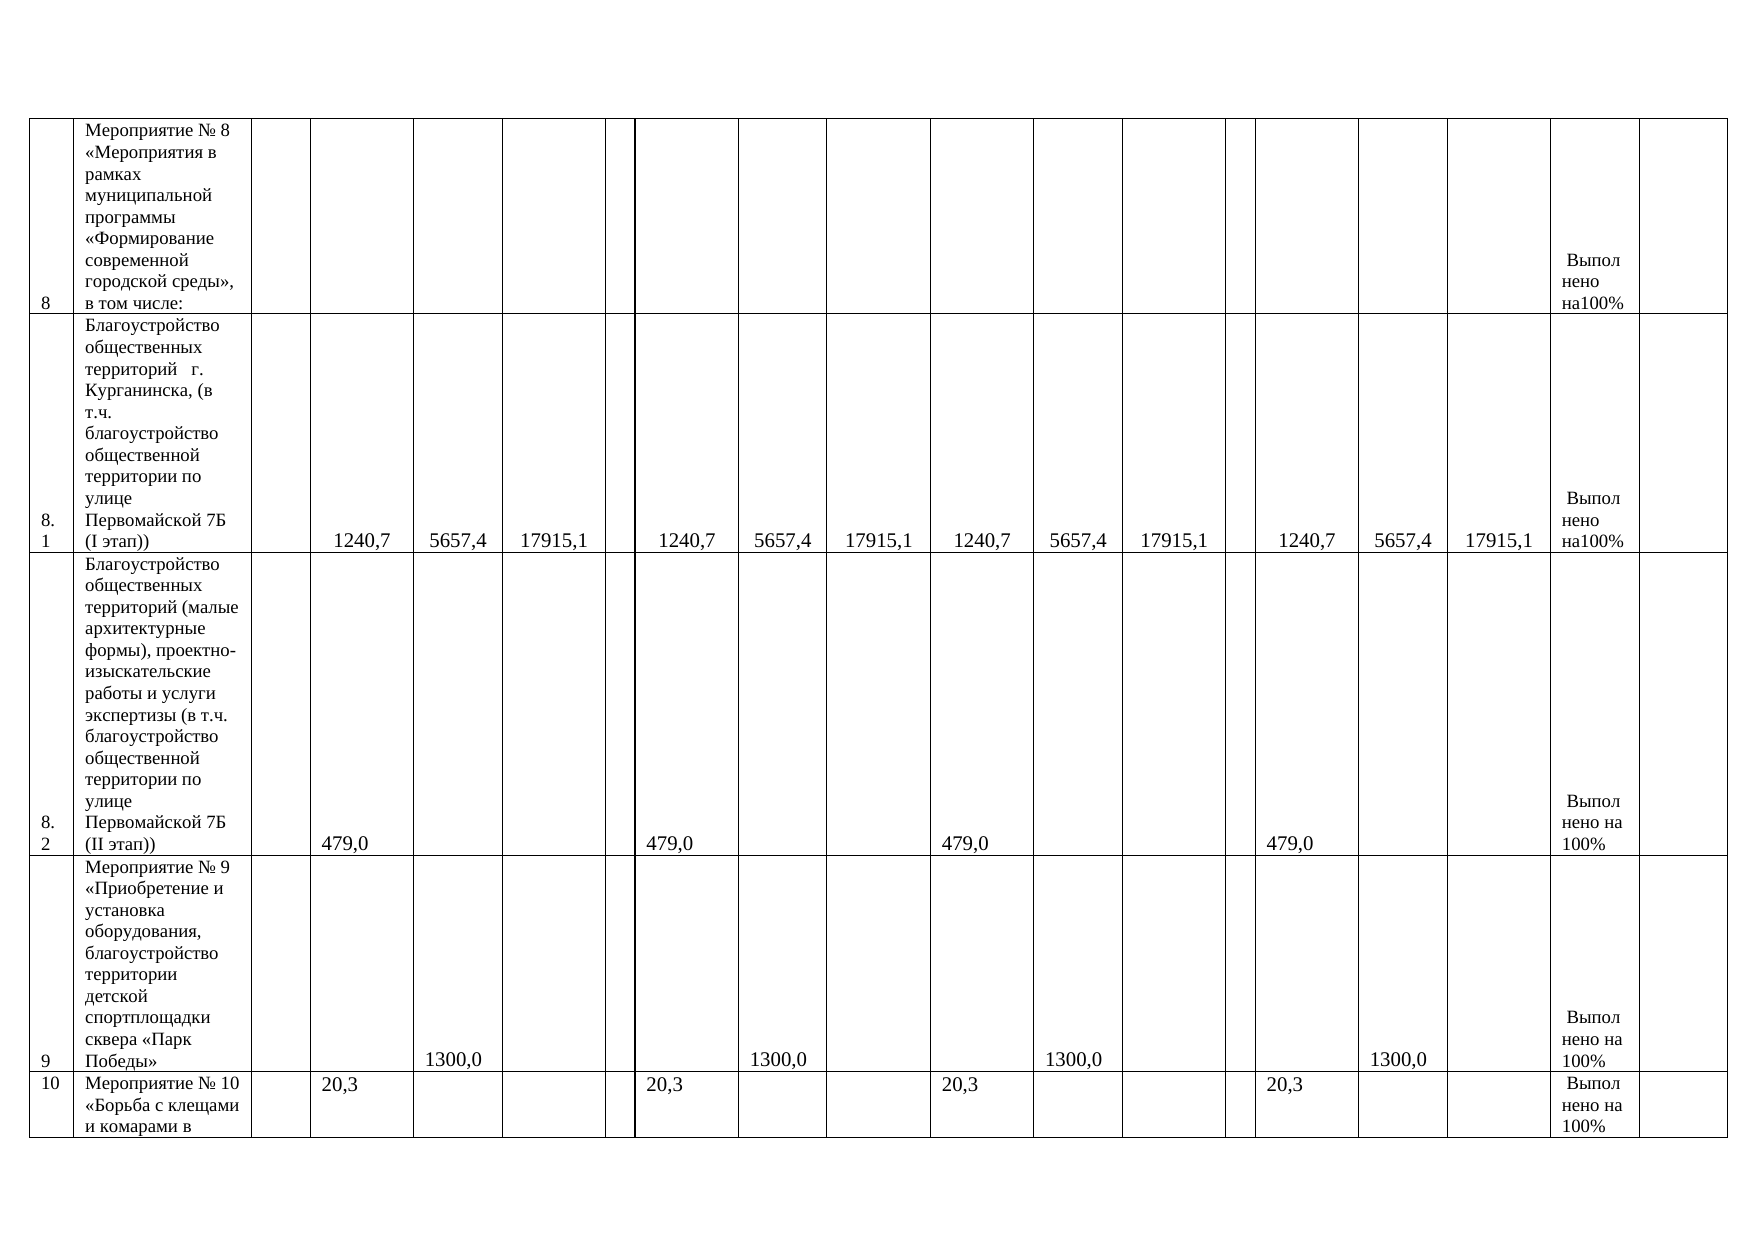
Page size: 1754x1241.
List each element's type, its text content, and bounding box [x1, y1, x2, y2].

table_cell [74, 1072, 251, 1137]
table_cell 479,0 [1256, 553, 1358, 854]
table_cell Выполнено на 100% [1551, 856, 1639, 1071]
table_cell 1240,7 [636, 314, 738, 552]
table_cell [1359, 1072, 1447, 1137]
table_cell 5657,4 [1034, 314, 1122, 552]
table_cell [739, 1072, 826, 1137]
table_cell [414, 1072, 502, 1137]
table_cell [1226, 553, 1255, 854]
table_cell [503, 119, 605, 313]
table_cell [1448, 1072, 1550, 1137]
table_cell [1123, 119, 1225, 313]
table_cell Выполнено на100% [1551, 119, 1639, 313]
table_cell 8.1 [30, 314, 73, 552]
table_cell 1300,0 [739, 856, 826, 1071]
table_cell 8.2 [30, 553, 73, 854]
table_cell 8 [30, 119, 73, 313]
table_cell 9 [30, 856, 73, 1071]
table_cell Благоустройство общественных территорий (малые архитектурные формы), проектно-изыскательские работы и услуги экспертизы (в т.ч. благоустройство общественной территории по улице Первомайской 7Б (II этап)) [74, 553, 251, 854]
table_cell [1226, 119, 1255, 313]
table_cell [827, 553, 930, 854]
table_cell [503, 856, 605, 1071]
table_cell 5657,4 [739, 314, 826, 552]
table_cell [1123, 856, 1225, 1071]
table_cell [739, 553, 826, 854]
table_cell 1240,7 [931, 314, 1033, 552]
table_cell [252, 553, 310, 854]
table_cell 10 [30, 1072, 73, 1137]
table_cell [827, 856, 930, 1071]
table_cell [606, 119, 634, 313]
table_cell [252, 314, 310, 552]
table_cell [827, 119, 930, 313]
table_cell [636, 119, 738, 313]
table_cell [1448, 856, 1550, 1071]
table_cell [311, 119, 413, 313]
table_cell Выполнено на 100% [1551, 1072, 1639, 1137]
table_cell [414, 119, 502, 313]
table_cell [1640, 314, 1727, 552]
table_cell [1640, 1072, 1727, 1137]
table_cell 17915,1 [1123, 314, 1225, 552]
table_cell [1226, 314, 1255, 552]
table_cell [1640, 553, 1727, 854]
table_cell 479,0 [311, 553, 413, 854]
table_cell [1640, 119, 1727, 313]
table_cell Выполнено на100% [1551, 314, 1639, 552]
table_cell [252, 119, 310, 313]
table_cell [503, 1072, 605, 1137]
table_cell [1640, 856, 1727, 1071]
table_cell [1034, 553, 1122, 854]
table_cell [1034, 119, 1122, 313]
table_cell [1448, 119, 1550, 313]
table_cell 1300,0 [414, 856, 502, 1071]
table_cell [636, 856, 738, 1071]
table_cell Мероприятие № 8 «Мероприятия в рамках муниципальной программы «Формирование современной городской среды», в том числе: [74, 119, 251, 313]
table_cell [606, 553, 634, 854]
table_cell 1300,0 [1034, 856, 1122, 1071]
table_cell [931, 119, 1033, 313]
table_cell 479,0 [931, 553, 1033, 854]
table_cell [1123, 553, 1225, 854]
table_cell 5657,4 [1359, 314, 1447, 552]
table_cell [606, 856, 634, 1071]
table_cell 20,3 [1256, 1072, 1358, 1137]
table_cell [252, 856, 310, 1071]
table_cell [1226, 856, 1255, 1071]
table_cell [1123, 1072, 1225, 1137]
table_cell [1256, 856, 1358, 1071]
table_cell [827, 1072, 930, 1137]
table_cell 17915,1 [827, 314, 930, 552]
table_cell 20,3 [636, 1072, 738, 1137]
table_cell 20,3 [311, 1072, 413, 1137]
table_cell [1226, 1072, 1255, 1137]
table_cell [1359, 119, 1447, 313]
table_cell [252, 1072, 310, 1137]
table_cell 1240,7 [1256, 314, 1358, 552]
table_cell 1300,0 [1359, 856, 1447, 1071]
table_cell [739, 119, 826, 313]
table_cell [1448, 553, 1550, 854]
table_cell [606, 314, 634, 552]
table_cell Выполнено на 100% [1551, 553, 1639, 854]
table_cell [1034, 1072, 1122, 1137]
table_cell 1240,7 [311, 314, 413, 552]
table_cell [1359, 553, 1447, 854]
table_cell 17915,1 [503, 314, 605, 552]
table_cell [606, 1072, 634, 1137]
table_cell Благоустройство общественных территорий г. Курганинска, (в т.ч. благоустройство общественной территории по улице Первомайской 7Б (I этап)) [74, 314, 251, 552]
table_cell [931, 856, 1033, 1071]
table_cell [311, 856, 413, 1071]
table_cell 20,3 [931, 1072, 1033, 1137]
table_cell 5657,4 [414, 314, 502, 552]
table_cell Мероприятие № 9 «Приобретение и установка оборудования, благоустройство территории детской спортплощадки сквера «Парк Победы» [74, 856, 251, 1071]
table_cell [503, 553, 605, 854]
table_cell 17915,1 [1448, 314, 1550, 552]
table_cell [1256, 119, 1358, 313]
table_cell [414, 553, 502, 854]
table_cell 479,0 [636, 553, 738, 854]
